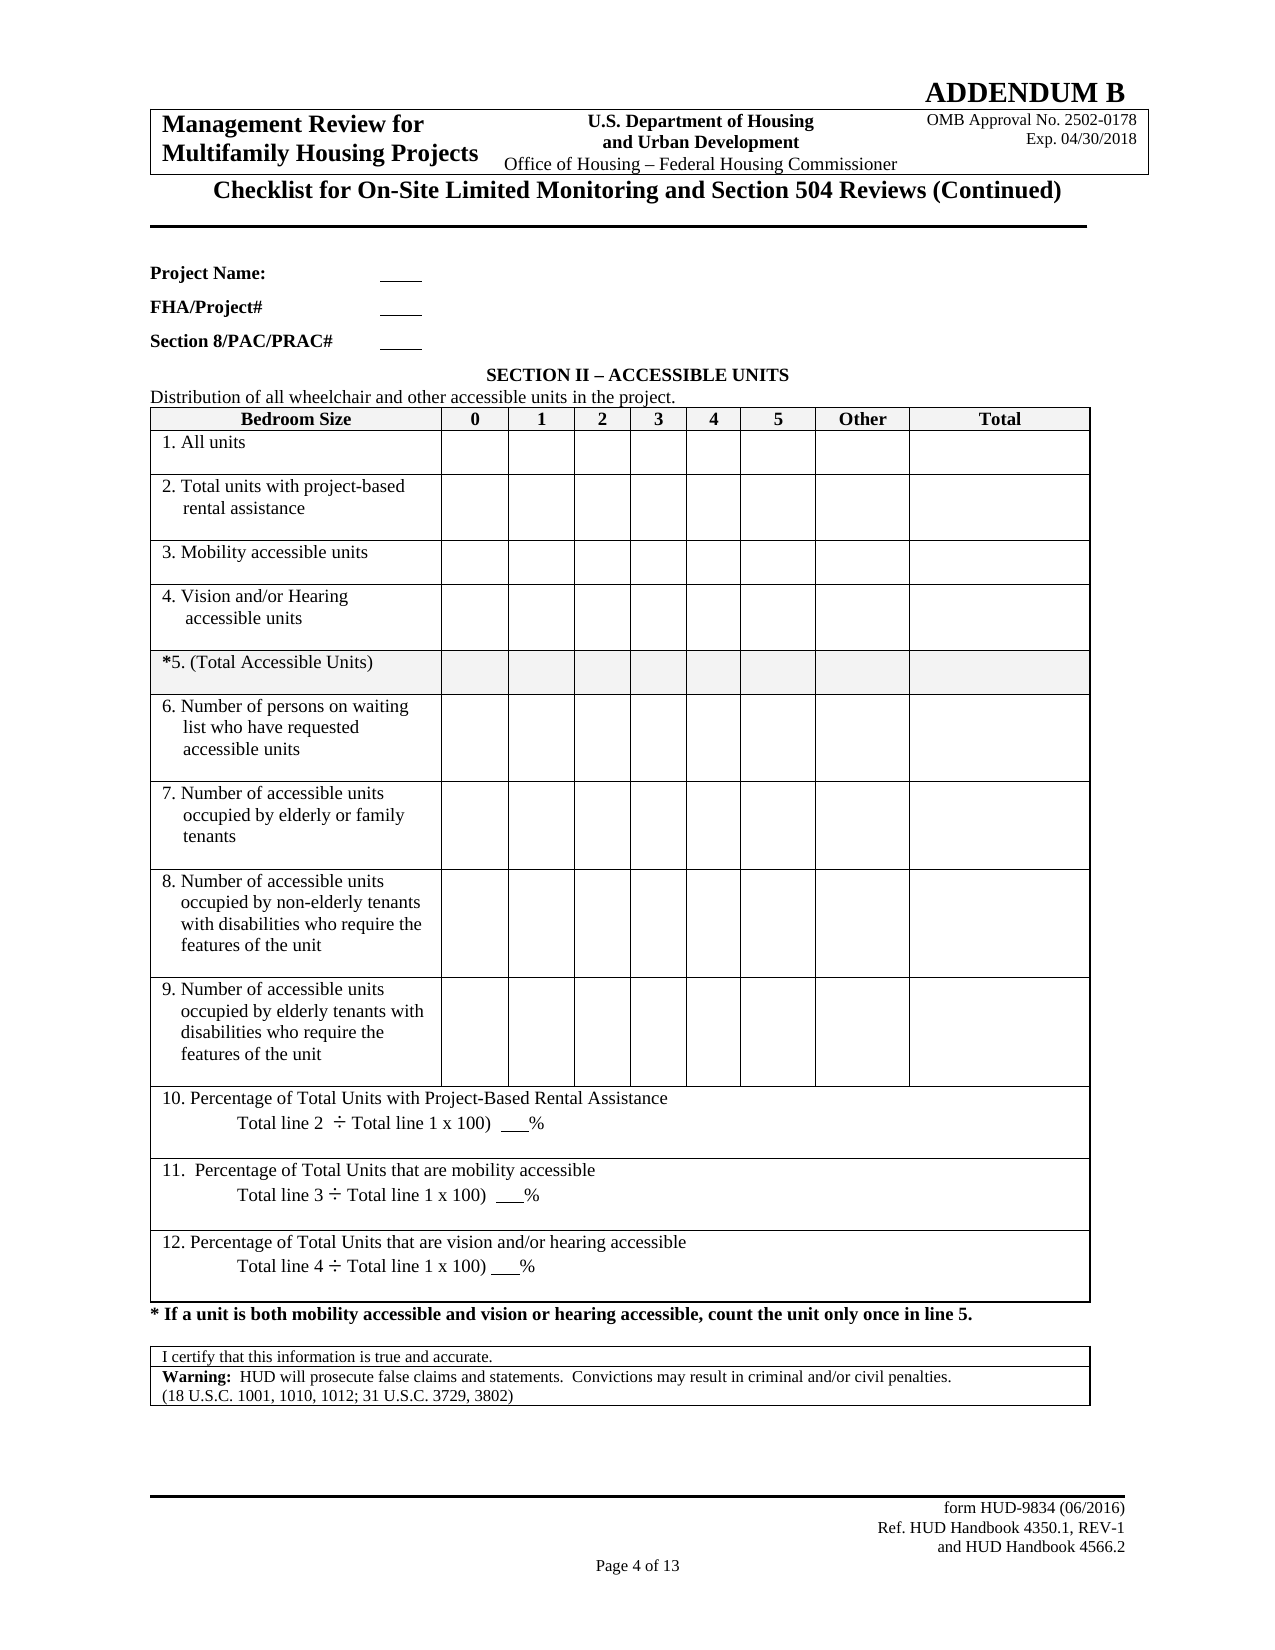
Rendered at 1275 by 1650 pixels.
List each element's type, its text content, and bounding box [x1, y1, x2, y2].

table_header Total [910, 408, 1089, 430]
table_cell 6. Number of persons on waiting list who have requested accessible units [151, 695, 441, 781]
table_cell *5. (Total Accessible Units) [151, 651, 441, 694]
table_cell 11. Percentage of Total Units that are mobility accessible Total line 3 Total line 1 x 100) % [151, 1159, 1089, 1230]
table_cell [631, 475, 686, 540]
table_cell [910, 978, 1089, 1086]
table_cell [442, 431, 508, 474]
table_cell [442, 870, 508, 977]
table_header 1 [509, 408, 574, 430]
table_cell [741, 870, 815, 977]
table_cell [687, 541, 740, 584]
table_cell [509, 695, 574, 781]
table_cell [442, 585, 508, 650]
table_cell [741, 695, 815, 781]
table_cell [741, 541, 815, 584]
table_cell [509, 585, 574, 650]
table_cell [816, 978, 909, 1086]
table_cell [741, 651, 815, 694]
table_cell [816, 695, 909, 781]
table_cell [816, 541, 909, 584]
table_cell [575, 695, 630, 781]
table_cell [509, 651, 574, 694]
table_cell 3. Mobility accessible units [151, 541, 441, 584]
table_header 0 [442, 408, 508, 430]
table_cell [575, 541, 630, 584]
table_cell 4. Vision and/or Hearing accessible units [151, 585, 441, 650]
text Section 8/PAC/C# [150, 330, 1125, 352]
table_cell [910, 475, 1089, 540]
table_cell [741, 475, 815, 540]
table_cell [575, 475, 630, 540]
table_cell Warning: HUD will prosecute false claims and statements. Convictions may result in criminal and/or civil penalties. (18 U.S.C. 1001, 1010, 1012; 31 U.S.C. 3729, 3802) [151, 1367, 1089, 1405]
table_header 3 [631, 408, 686, 430]
table_cell [509, 782, 574, 868]
table_cell [631, 870, 686, 977]
table_header 4 [687, 408, 740, 430]
table_cell 1. All units [151, 431, 441, 474]
table_cell 7. Number of accessible units occupied by elderly or family tenants [151, 782, 441, 868]
table_cell [741, 585, 815, 650]
text FHA/Project# [150, 296, 1125, 318]
table_header 2 [575, 408, 630, 430]
table_cell [687, 695, 740, 781]
table_cell 9. Number of accessible units occupied by elderly tenants with disabilities who require the features of the unit [151, 978, 441, 1086]
table_cell [741, 782, 815, 868]
text Distribution of all wheelchair and other accessible units in the project. [150, 386, 1125, 407]
table_cell [687, 870, 740, 977]
table_cell [631, 541, 686, 584]
table_cell 10. Percentage of Total Units with Project-Based Rental Assistance Total line 2 Total line 1 x 100) % [151, 1087, 1089, 1158]
table_cell [910, 782, 1089, 868]
table_cell [631, 651, 686, 694]
table_cell [509, 978, 574, 1086]
table_cell 12. Percentage of Total Units that are vision and/or hearing accessible Total line 4 Total line 1 x 100) % [151, 1231, 1089, 1301]
table_cell [910, 651, 1089, 694]
table_cell [442, 695, 508, 781]
text * If a unit is both mobility accessible and vision or hearing accessible, count the unit only once in line 5. [150, 1302, 1125, 1324]
table_cell [816, 585, 909, 650]
table_cell [687, 782, 740, 868]
table_cell [816, 431, 909, 474]
table_cell [575, 431, 630, 474]
table_cell [687, 475, 740, 540]
table_header Other [816, 408, 909, 430]
table_cell [631, 978, 686, 1086]
table_header 5 [741, 408, 815, 430]
text SECTION II – ACCESSIBLE UNITS [150, 364, 1125, 386]
table_cell [910, 431, 1089, 474]
table_cell 8. Number of accessible units occupied by non-elderly tenants with disabilities who require the features of the unit [151, 870, 441, 977]
table_cell [442, 978, 508, 1086]
table_cell [442, 541, 508, 584]
table_cell [631, 782, 686, 868]
table_cell [631, 585, 686, 650]
table_cell [816, 782, 909, 868]
table_cell [442, 651, 508, 694]
table_cell [741, 978, 815, 1086]
table_cell [509, 475, 574, 540]
table_cell [816, 651, 909, 694]
table_cell [910, 541, 1089, 584]
table_cell [509, 870, 574, 977]
table_cell [575, 585, 630, 650]
table_cell [816, 475, 909, 540]
table_cell [509, 431, 574, 474]
table_cell [816, 870, 909, 977]
table_header Bedroom Size [151, 408, 441, 430]
table_cell [442, 475, 508, 540]
table_cell [741, 431, 815, 474]
table_cell [631, 431, 686, 474]
table_header I certify that this information is true and accurate. [151, 1347, 1089, 1366]
table_cell [575, 978, 630, 1086]
table_cell [575, 870, 630, 977]
table_cell [442, 782, 508, 868]
table_cell 2. Total units with project-based rental assistance [151, 475, 441, 540]
table_cell [687, 585, 740, 650]
table_cell [509, 541, 574, 584]
table_cell [910, 585, 1089, 650]
table_cell [910, 870, 1089, 977]
table_cell [575, 782, 630, 868]
table_cell [687, 978, 740, 1086]
text Project Name: [150, 262, 1125, 283]
table_cell [631, 695, 686, 781]
table_cell [575, 651, 630, 694]
table_cell [687, 431, 740, 474]
table_cell [687, 651, 740, 694]
table_cell [910, 695, 1089, 781]
